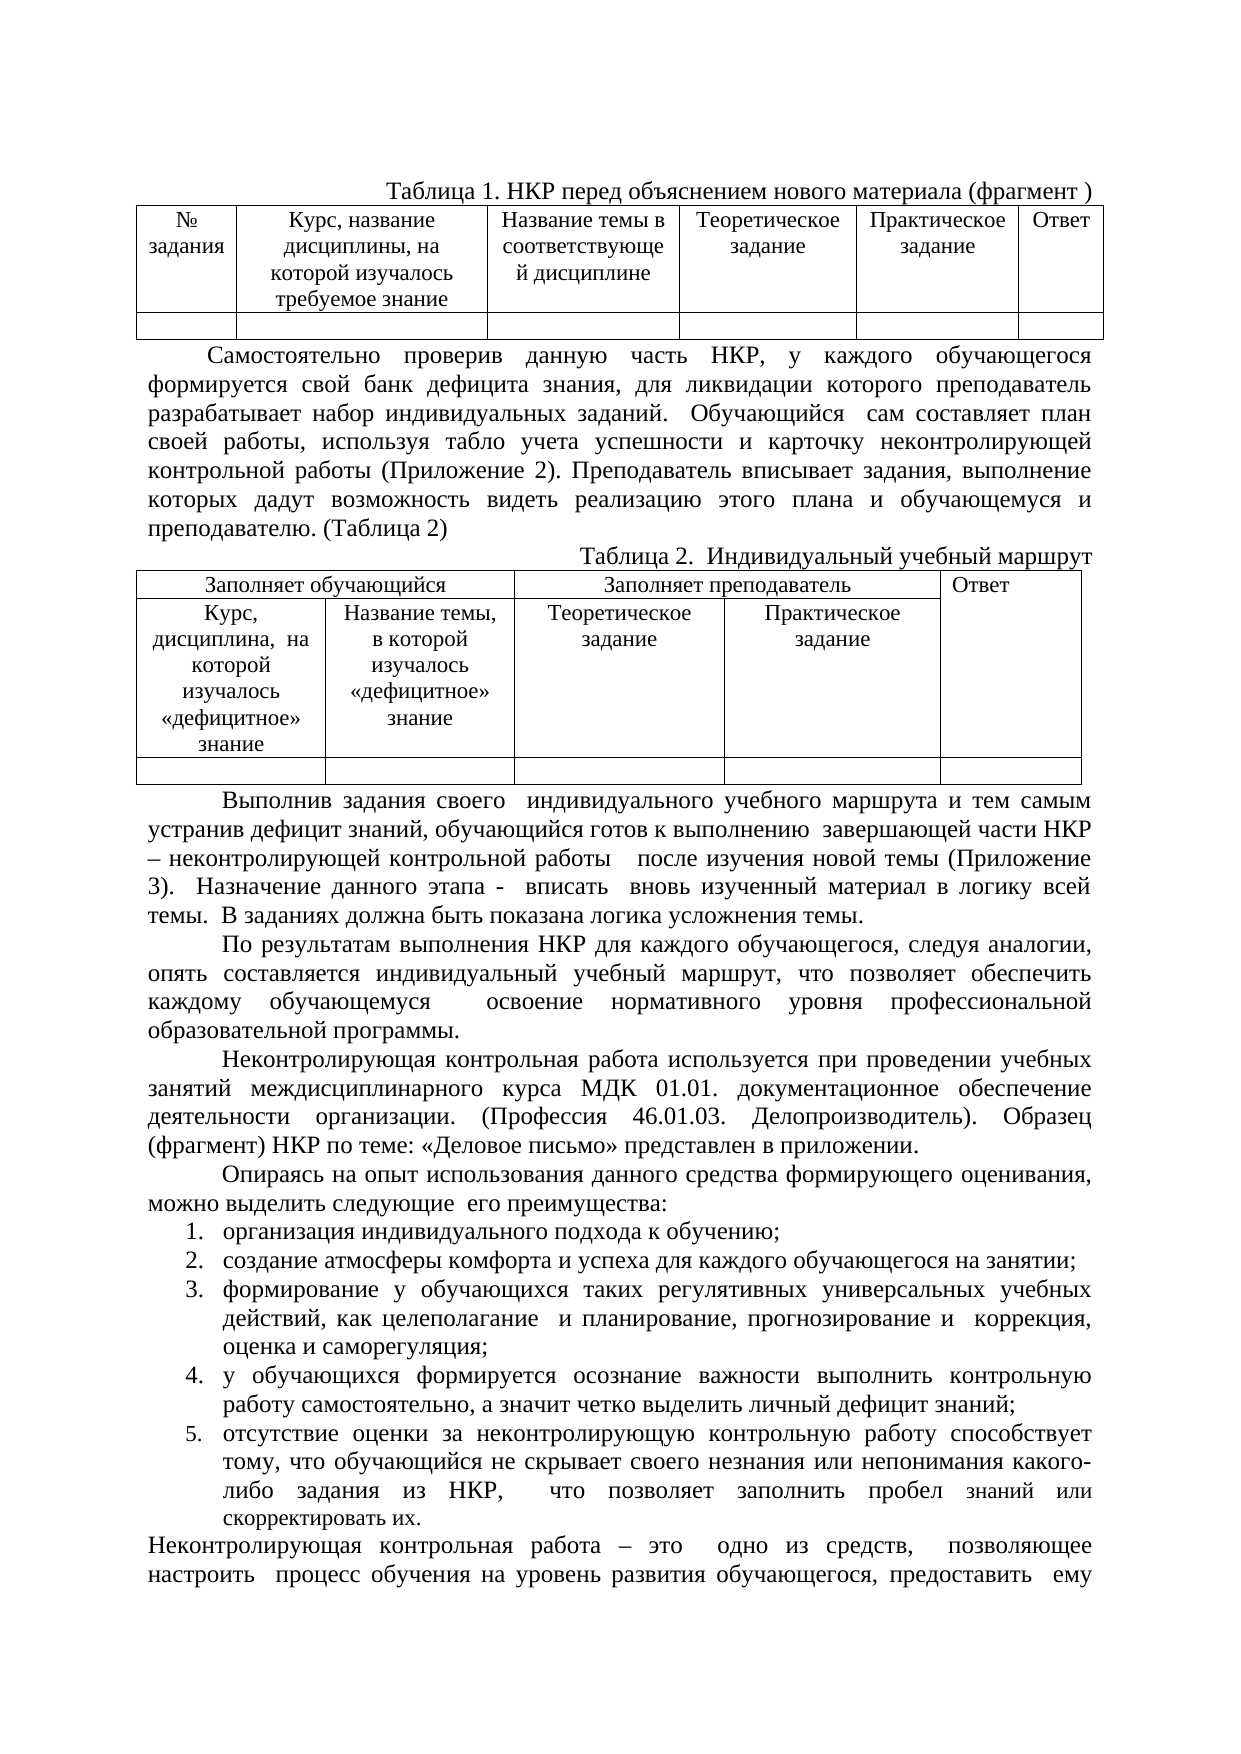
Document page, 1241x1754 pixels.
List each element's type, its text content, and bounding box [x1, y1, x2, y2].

table_cell [515, 758, 724, 784]
list организация индивидуального подхода к обучению; [185, 1216, 1092, 1245]
table_cell [237, 313, 487, 339]
table_cell [941, 758, 1081, 784]
table_cell [137, 313, 236, 339]
table_cell [488, 313, 679, 339]
table_header Теоретическое задание [680, 206, 856, 312]
table_header Ответ [941, 571, 1081, 757]
list отсутствие оценки за неконтролирующую контрольную работу способствует тому, что обучающийся не скрывает своего незнания или непонимания какого-либо задания из НКР, что позволяет заполнить пробел знаний или скорректировать их. [185, 1418, 1092, 1530]
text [148, 1530, 1092, 1588]
table_header Курс, название дисциплины, на которой изучалось требуемое знание [237, 206, 487, 312]
table_cell [725, 758, 940, 784]
list создание атмосферы комфорта и успеха для каждого обучающегося на занятии; [185, 1245, 1092, 1274]
text Таблица 1. НКР перед объяснением нового материала (фрагмент ) [148, 176, 1092, 205]
text Самостоятельно проверив данную часть НКР, у каждого обучающегося формируется свой банк дефицита знания, для ликвидации которого преподаватель разрабатывает набор индивидуальных заданий. Обучающийся сам составляет план своей работы, используя табло учета успешности и карточку неконтролирующей контрольной работы (Приложение 2). Преподаватель вписывает задания, выполнение которых дадут возможность видеть реализацию этого плана и обучающемуся и преподавателю. (Таблица 2) [148, 340, 1092, 541]
text Опираясь на опыт использования данного средства формирующего оценивания, можно выделить следующие его преимущества: [148, 1159, 1092, 1216]
text Неконтролирующая контрольная работа используется при проведении учебных занятий междисциплинарного курса МДК 01.01. документационное обеспечение деятельности организации. (Профессия 46.01.03. Делопроизводитель). Образец (фрагмент) НКР по теме: «Деловое письмо» представлен в приложении. [148, 1044, 1092, 1159]
table_header Практическое задание [857, 206, 1018, 312]
table_header Заполняет преподаватель [515, 571, 940, 597]
table_cell Курс, дисциплина, на которой изучалось «дефицитное» знание [137, 599, 325, 757]
table_cell Теоретическое задание [515, 599, 724, 757]
table_header Название темы в соответствующей дисциплине [488, 206, 679, 312]
table_header Заполняет обучающийся [137, 571, 514, 597]
table_cell [680, 313, 856, 339]
table_header № задания [137, 206, 236, 312]
text Выполнив задания своего индивидуального учебного маршрута и тем самым устранив дефицит знаний, обучающийся готов к выполнению завершающей части НКР – неконтролирующей контрольной работы после изучения новой темы (Приложение 3). Назначение данного этапа - вписать вновь изученный материал в логику всей темы. В заданиях должна быть показана логика усложнения темы. [148, 785, 1092, 929]
table_header Ответ [1019, 206, 1103, 312]
table_cell [137, 758, 325, 784]
text По результатам выполнения НКР для каждого обучающегося, следуя аналогии, опять составляется индивидуальный учебный маршрут, что позволяет обеспечить каждому обучающемуся освоение нормативного уровня профессиональной образовательной программы. [148, 929, 1092, 1044]
table_cell [1019, 313, 1103, 339]
list формирование у обучающихся таких регулятивных универсальных учебных действий, как целеполагание и планирование, прогнозирование и коррекция, оценка и саморегуляция; [185, 1274, 1092, 1360]
table_cell [857, 313, 1018, 339]
text Таблица 2. Индивидуальный учебный маршрут [148, 541, 1092, 570]
list у обучающихся формируется осознание важности выполнить контрольную работу самостоятельно, а значит четко выделить личный дефицит знаний; [185, 1360, 1092, 1418]
table_cell [326, 758, 514, 784]
table_cell Практическое задание [725, 599, 940, 757]
table_cell Название темы, в которой изучалось «дефицитное» знание [326, 599, 514, 757]
